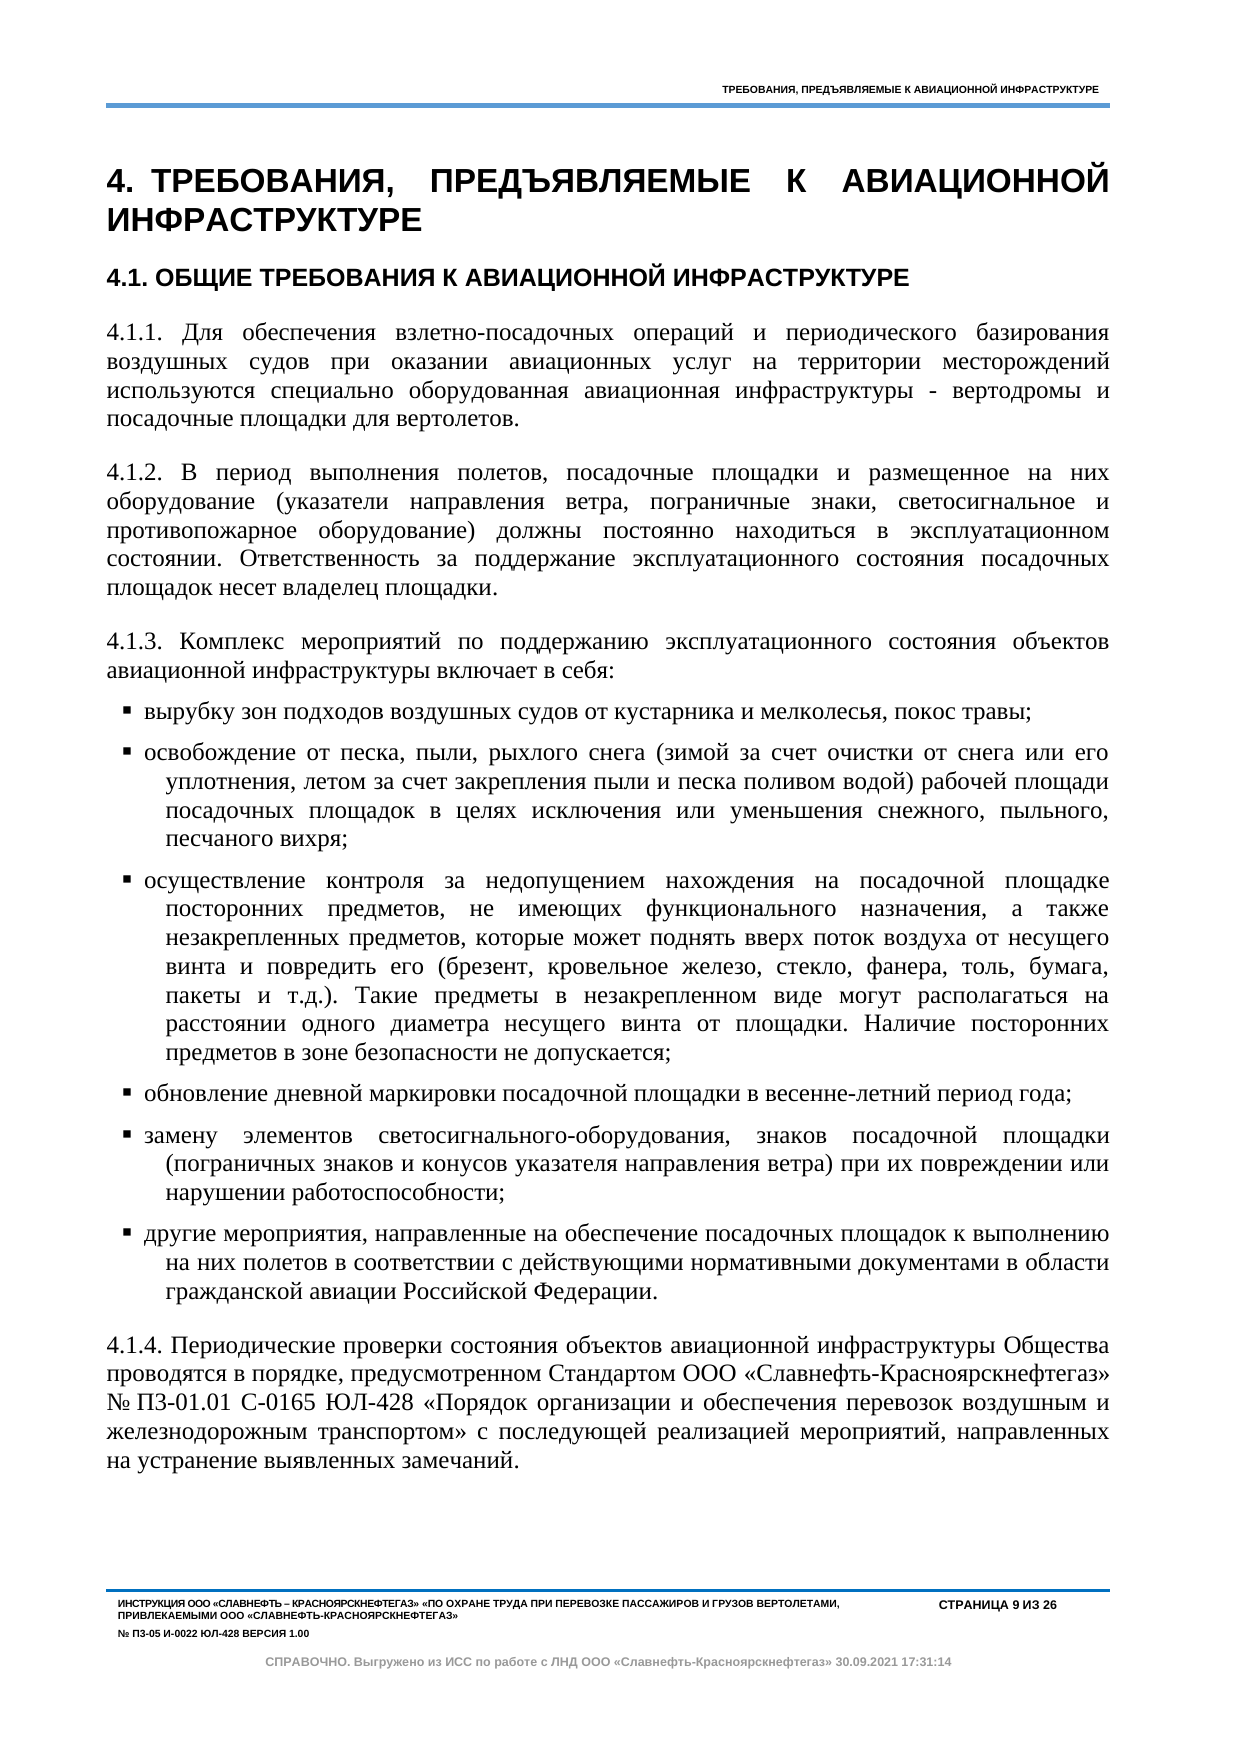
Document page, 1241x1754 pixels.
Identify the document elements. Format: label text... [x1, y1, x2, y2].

text 4.1.4. Периодические проверки состояния объектов авиационной инфраструктуры Общества проводятся в порядке, предусмотренном Стандартом ООО «Славнефть-Красноярскнефтегаз» № П3-01.01 С-0165 ЮЛ-428 «Порядок организации и обеспечения перевозок воздушным и железнодорожным транспортом» с последующей реализацией мероприятий, направленных на устранение выявленных замечаний. [106, 1330, 1110, 1473]
list освобождение от песка, пыли, рыхлого снега (зимой за счет очистки от снега или его уплотнения, летом за счет закрепления пыли и песка поливом водой) рабочей площади посадочных площадок в целях исключения или уменьшения снежного, пыльного, песчаного вихря; [121, 737, 1110, 852]
list осуществление контроля за недопущением нахождения на посадочной площадке посторонних предметов, не имеющих функционального назначения, а также незакрепленных предметов, которые может поднять вверх поток воздуха от несущего винта и повредить его (брезент, кровельное железо, стекло, фанера, толь, бумага, пакеты и т.д.). Такие предметы в незакрепленном виде могут располагаться на расстоянии одного диаметра несущего винта от площадки. Наличие посторонних предметов в зоне безопасности не допускается; [121, 865, 1110, 1066]
list обновление дневной маркировки посадочной площадки в весенне-летний период года; [121, 1078, 1110, 1107]
list вырубку зон подходов воздушных судов от кустарника и мелколесья, покос травы; [121, 696, 1110, 725]
list 4.1.3. Комплекс мероприятий по поддержанию эксплуатационного состояния объектов авиационной инфраструктуры включает в себя: [106, 626, 1110, 683]
subtitle ТРЕБОВАНИЯ, ПРЕДЪЯВЛЯЕМЫЕ К АВИАЦИОННОЙ ИНФРАСТРУКТУРЕ [106, 162, 1110, 238]
text 4.1.1. Для обеспечения взлетно-посадочных операций и периодического базирования воздушных судов при оказании авиационных услуг на территории месторождений используются специально оборудованная авиационная инфраструктуры - вертодромы и посадочные площадки для вертолетов. [106, 317, 1110, 432]
text 4.1.2. В период выполнения полетов, посадочные площадки и размещенное на них оборудование (указатели направления ветра, пограничные знаки, светосигнальное и противопожарное оборудование) должны постоянно находиться в эксплуатационном состоянии. Ответственность за поддержание эксплуатационного состояния посадочных площадок несет владелец площадки. [106, 457, 1110, 601]
subtitle 4.1. ОБЩИЕ ТРЕБОВАНИЯ К АВИАЦИОННОЙ ИНФРАСТРУКТУРЕ [106, 263, 1119, 292]
list замену элементов светосигнального-оборудования, знаков посадочной площадки (пограничных знаков и конусов указателя направления ветра) при их повреждении или нарушении работоспособности; [121, 1120, 1110, 1206]
list другие мероприятия, направленные на обеспечение посадочных площадок к выполнению на них полетов в соответствии с действующими нормативными документами в области гражданской авиации Российской Федерации. [121, 1218, 1110, 1305]
